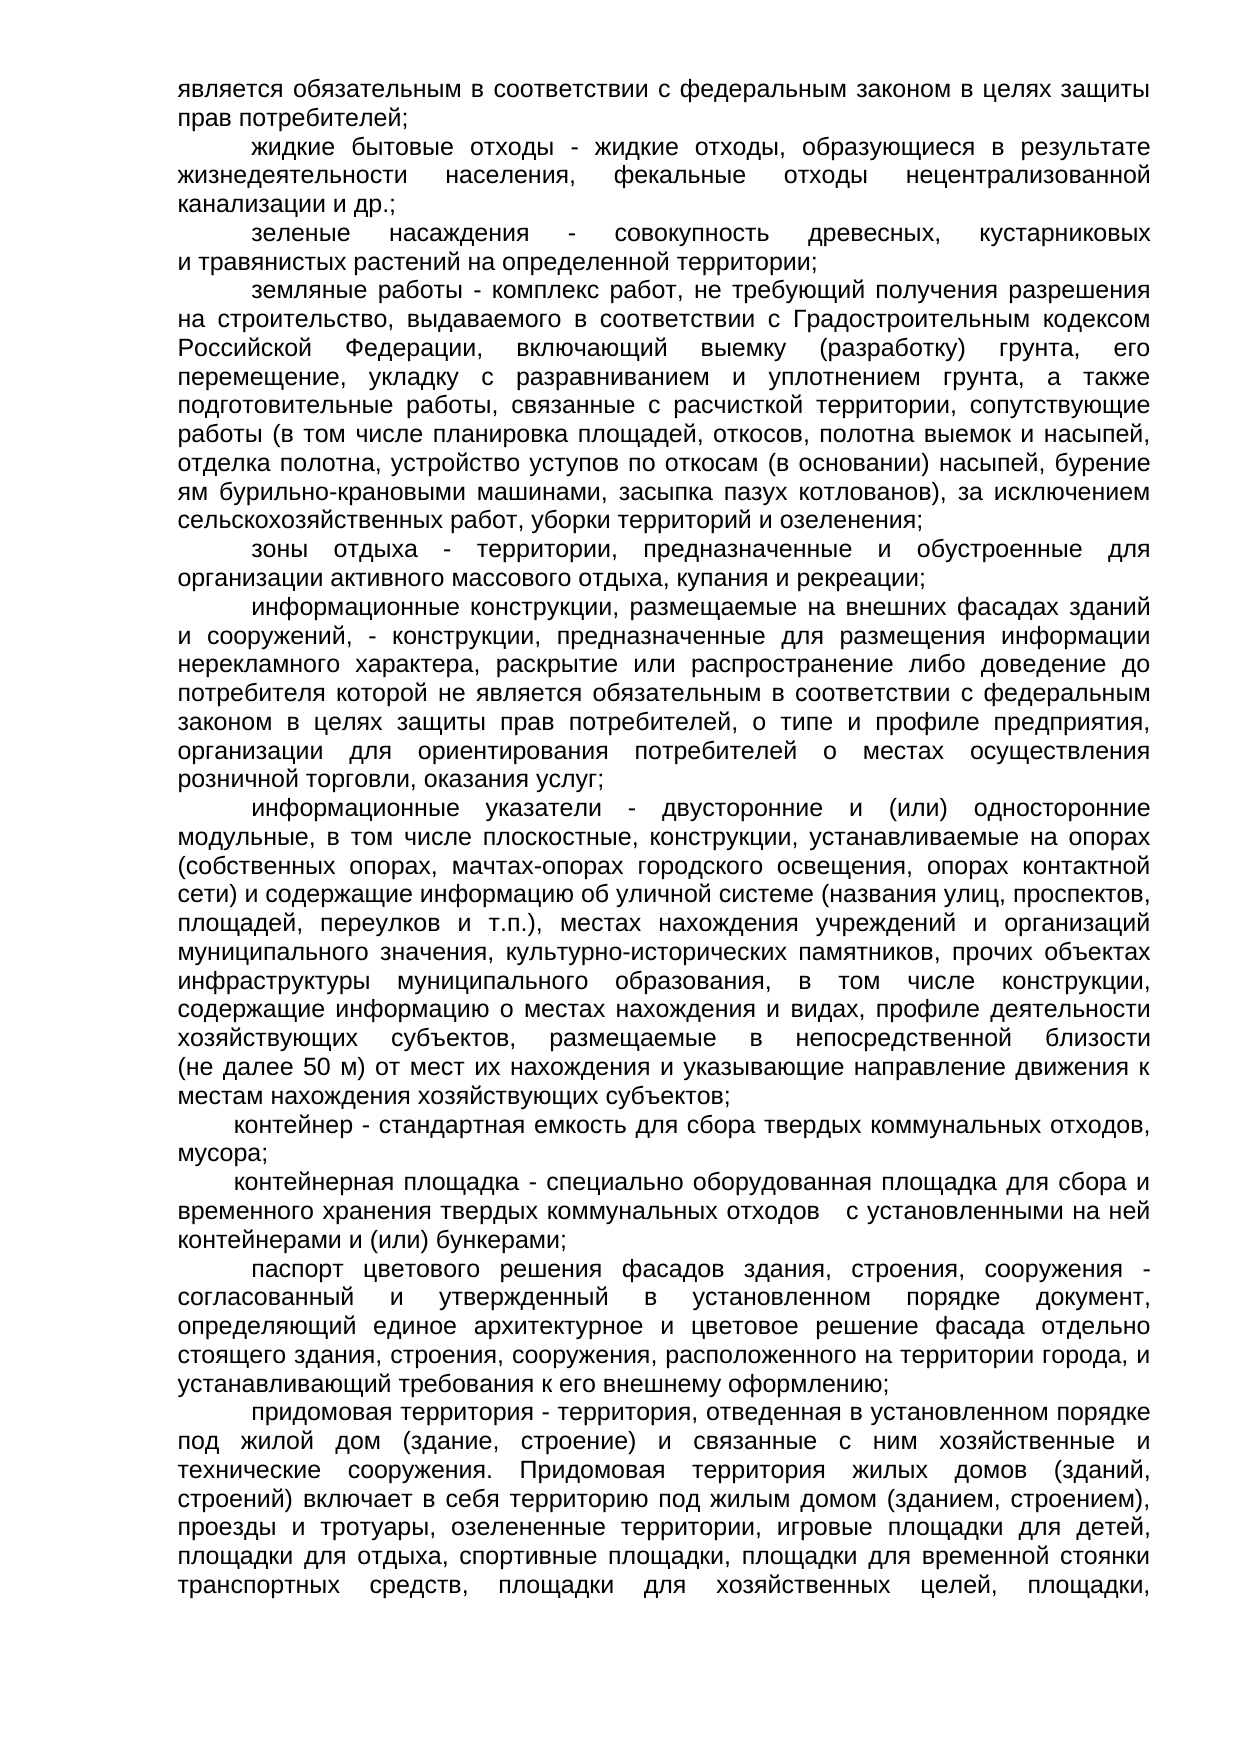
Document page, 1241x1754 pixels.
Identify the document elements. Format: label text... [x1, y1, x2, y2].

text зеленые насаждения - совокупность древесных, кустарниковых и травянистых растений на определенной территории; [177, 218, 1152, 275]
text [177, 1397, 1152, 1599]
text земляные работы - комплекс работ, не требующий получения разрешения на строительство, выдаваемого в соответствии с Градостроительным кодексом Российской Федерации, включающий выемку (разработку) грунта, его перемещение, укладку с разравниванием и уплотнением грунта, а также подготовительные работы, связанные с расчисткой территории, сопутствующие работы (в том числе планировка площадей, откосов, полотна выемок и насыпей, отделка полотна, устройство уступов по откосам (в основании) насыпей, бурение ям бурильно-крановыми машинами, засыпка пазух котлованов), за исключением сельскохозяйственных работ, уборки территорий и озеленения; [177, 275, 1152, 534]
text информационные конструкции, размещаемые на внешних фасадах зданий и сооружений, - конструкции, предназначенные для размещения информации нерекламного характера, раскрытие или распространение либо доведение до потребителя которой не является обязательным в соответствии с федеральным законом в целях защиты прав потребителей, о типе и профиле предприятия, организации для ориентирования потребителей о местах осуществления розничной торговли, оказания услуг; [177, 592, 1152, 793]
text паспорт цветового решения фасадов здания, строения, сооружения - согласованный и утвержденный в установленном порядке документ, определяющий единое архитектурное и цветовое решение фасада отдельно стоящего здания, строения, сооружения, расположенного на территории города, и устанавливающий требования к его внешнему оформлению; [177, 1253, 1152, 1397]
text жидкие бытовые отходы - жидкие отходы, образующиеся в результате жизнедеятельности населения, фекальные отходы нецентрализованной канализации и др.; [177, 131, 1152, 218]
text зоны отдыха - территории, предназначенные и обустроенные для организации активного массового отдыха, купания и рекреации; [177, 534, 1152, 592]
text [177, 74, 1152, 131]
text информационные указатели - двусторонние и (или) односторонние модульные, в том числе плоскостные, конструкции, устанавливаемые на опорах (собственных опорах, мачтах-опорах городского освещения, опорах контактной сети) и содержащие информацию об уличной системе (названия улиц, проспектов, площадей, переулков и т.п.), местах нахождения учреждений и организаций муниципального значения, культурно-исторических памятников, прочих объектах инфраструктуры муниципального образования, в том числе конструкции, содержащие информацию о местах нахождения и видах, профиле деятельности хозяйствующих субъектов, размещаемые в непосредственной близости (не далее 50 м) от мест их нахождения и указывающие направление движения к местам нахождения хозяйствующих субъектов; [177, 793, 1152, 1109]
text контейнер - стандартная емкость для сбора твердых коммунальных отходов, мусора; [177, 1109, 1152, 1167]
text контейнерная площадка - специально оборудованная площадка для сбора и временного хранения твердых коммунальных отходов с установленными на ней контейнерами и (или) бункерами; [177, 1167, 1152, 1253]
